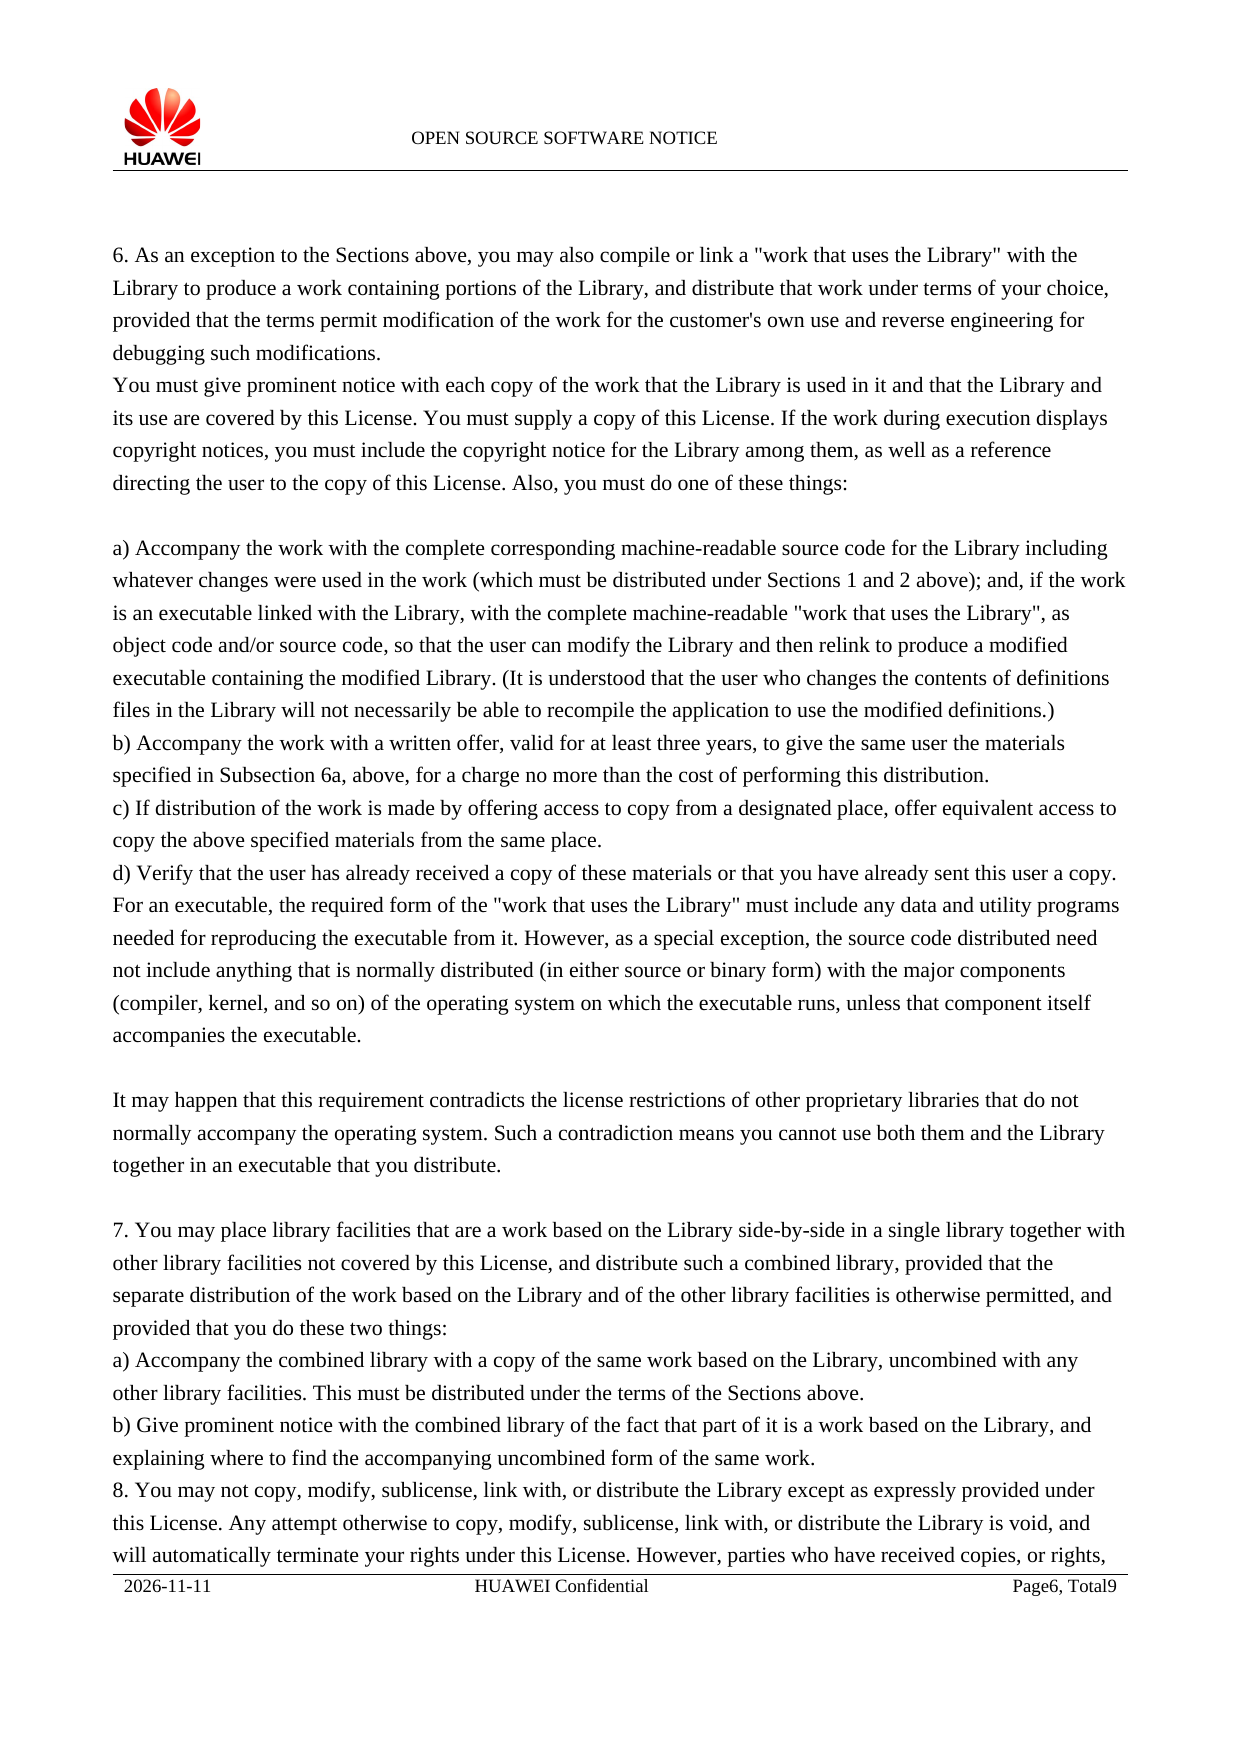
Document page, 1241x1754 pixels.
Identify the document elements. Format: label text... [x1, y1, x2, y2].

text 7. You may place library facilities that are a work based on the Library side-by-side in a single library together with other library facilities not covered by this License, and distribute such a combined library, provided that the separate distribution of the work based on the Library and of the other library facilities is otherwise permitted, and provided that you do these two things: [112, 1214, 1128, 1344]
text It may happen that this requirement contradicts the license restrictions of other proprietary libraries that do not normally accompany the operating system. Such a contradiction means you cannot use both them and the Library together in an executable that you distribute. [112, 1084, 1128, 1181]
text d) Verify that the user has already received a copy of these materials or that you have already sent this user a copy. [112, 856, 1128, 889]
text 6. As an exception to the Sections above, you may also compile or link a "work that uses the Library" with the Library to produce a work containing portions of the Library, and distribute that work under terms of your choice, provided that the terms permit modification of the work for the customer's own use and reverse engineering for debugging such modifications. [112, 239, 1128, 369]
text a) Accompany the combined library with a copy of the same work based on the Library, uncombined with any other library facilities. This must be distributed under the terms of the Sections above. [112, 1344, 1128, 1409]
text For an executable, the required form of the "work that uses the Library" must include any data and utility programs needed for reproducing the executable from it. However, as a special exception, the source code distributed need not include anything that is normally distributed (in either source or binary form) with the major components (compiler, kernel, and so on) of the operating system on which the executable runs, unless that component itself accompanies the executable. [112, 889, 1128, 1051]
text a) Accompany the work with the complete corresponding machine-readable source code for the Library including whatever changes were used in the work (which must be distributed under Sections 1 and 2 above); and, if the work is an executable linked with the Library, with the complete machine-readable "work that uses the Library", as object code and/or source code, so that the user can modify the Library and then relink to produce a modified executable containing the modified Library. (It is understood that the user who changes the contents of definitions files in the Library will not necessarily be able to recompile the application to use the modified definitions.) [112, 531, 1128, 726]
text b) Accompany the work with a written offer, valid for at least three years, to give the same user the materials specified in Subsection 6a, above, for a charge no more than the cost of performing this distribution. [112, 726, 1128, 791]
text c) If distribution of the work is made by offering access to copy from a designated place, offer equivalent access to copy the above specified materials from the same place. [112, 791, 1128, 856]
text You must give prominent notice with each copy of the work that the Library is used in it and that the Library and its use are covered by this License. You must supply a copy of this License. If the work during execution displays copyright notices, you must include the copyright notice for the Library among them, as well as a reference directing the user to the copy of this License. Also, you must do one of these things: [112, 369, 1128, 499]
picture [124, 88, 201, 165]
text b) Give prominent notice with the combined library of the fact that part of it is a work based on the Library, and explaining where to find the accompanying uncombined form of the same work. [112, 1409, 1128, 1474]
